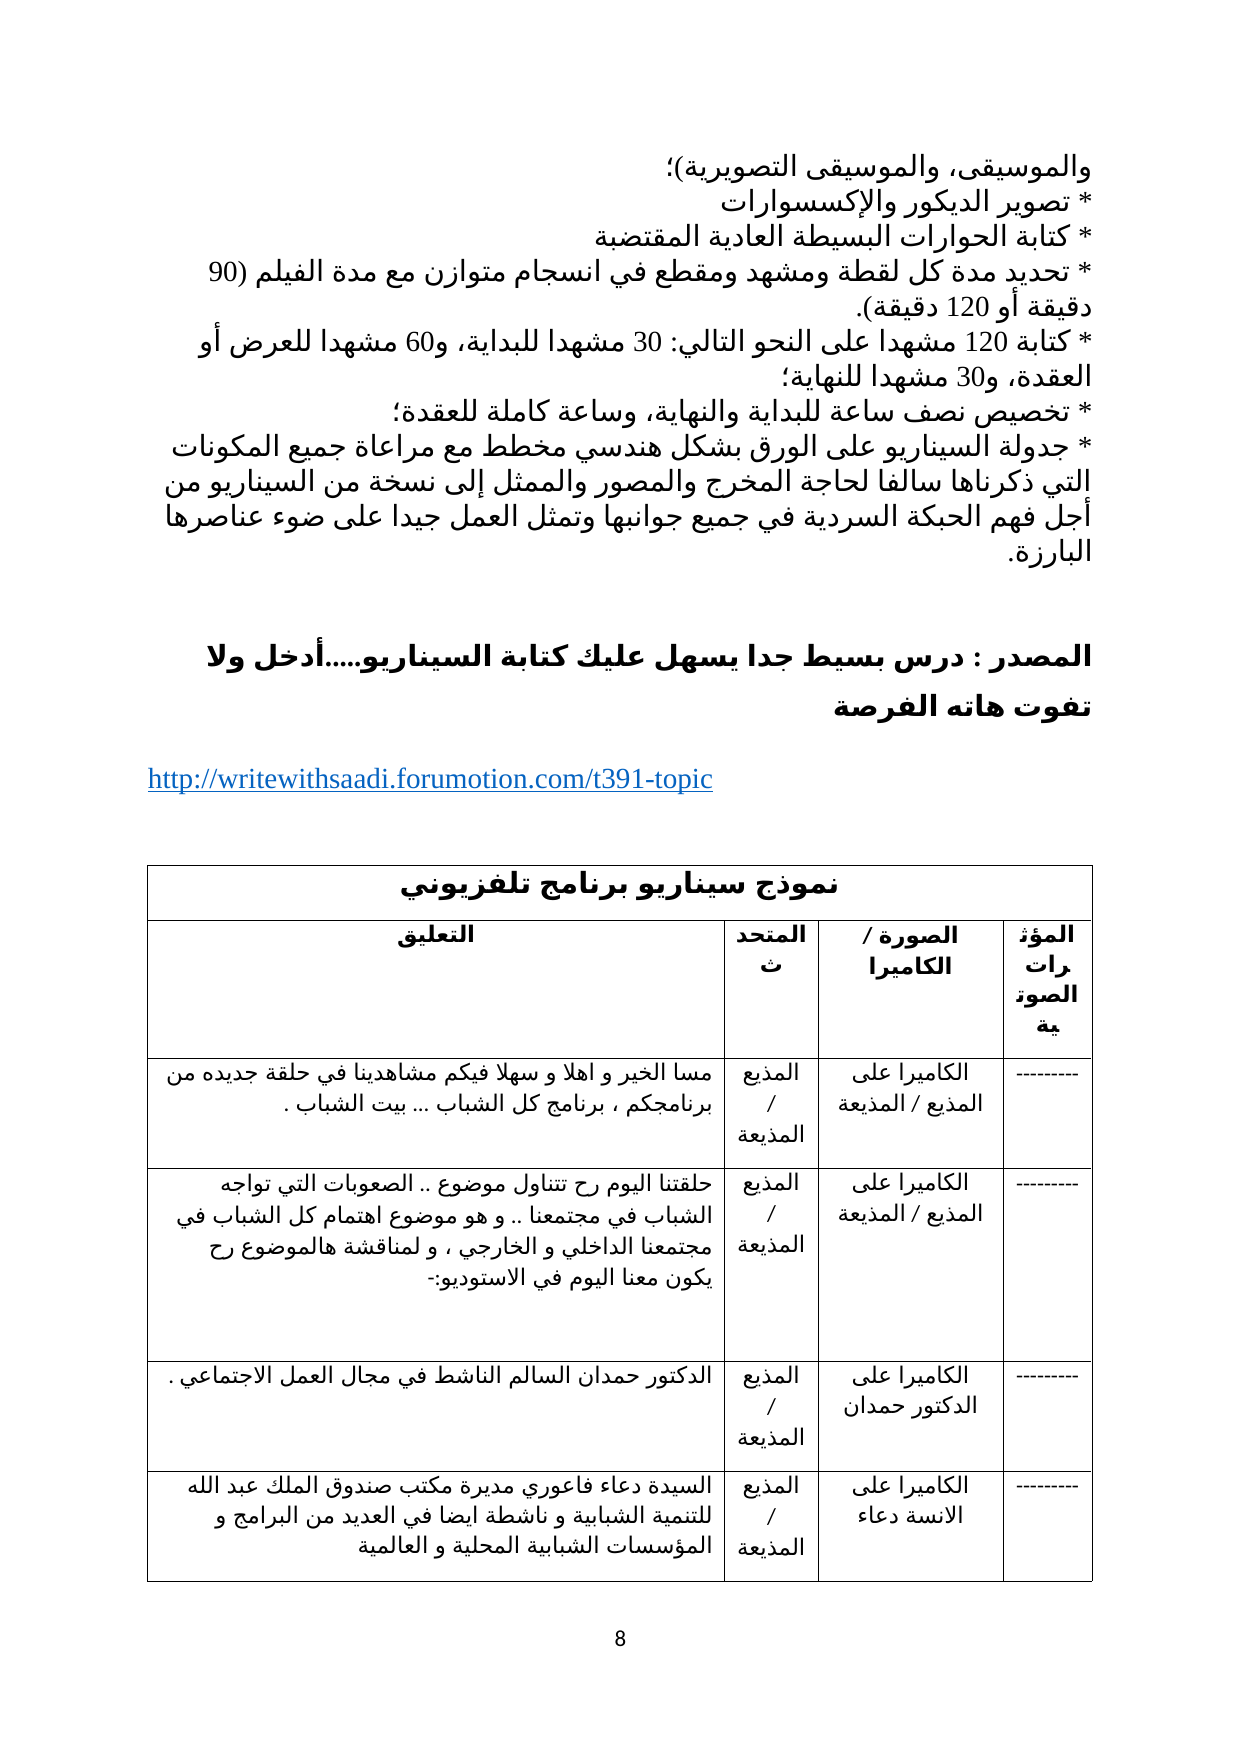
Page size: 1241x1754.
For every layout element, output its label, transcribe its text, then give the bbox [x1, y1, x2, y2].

table_cell المذيع / المذيعة [725, 1169, 818, 1361]
table_cell الكاميرا على المذيع / المذيعة [819, 1059, 1003, 1168]
table_cell --------- [1004, 1471, 1092, 1581]
table_cell المذيع / المذيعة [725, 1362, 818, 1471]
table_cell الكاميرا على الدكتور حمدان [819, 1362, 1003, 1471]
table_cell المذيع / المذيعة [725, 1472, 818, 1581]
table_cell الكاميرا على المذيع / المذيعة [819, 1169, 1003, 1361]
table_cell --------- [1004, 1168, 1092, 1361]
table_cell حلقتنا اليوم رح تتناول موضوع .. الصعوبات التي تواجه الشباب في مجتمعنا .. و هو موضوع اهتمام كل الشباب في مجتمعنا الداخلي و الخارجي ، و لمناقشة هالموضوع رح يكون معنا اليوم في الاستوديو:- [148, 1169, 724, 1361]
table_cell المتحدث [725, 921, 818, 1058]
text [148, 148, 1093, 568]
text http://writewithsaadi.forumotion.com/t391-topic [148, 760, 1093, 795]
text المصدر : درس بسيط جدا يسهل عليك كتابة السيناريو.....أدخل ولا تفوت هاته الفرصة [148, 639, 1093, 723]
table_cell --------- [1004, 1361, 1092, 1471]
table_cell السيدة دعاء فاعوري مديرة مكتب صندوق الملك عبد الله للتنمية الشبابية و ناشطة ايضا في العديد من البرامج و المؤسسات الشبابية المحلية و العالمية [148, 1472, 724, 1581]
table_cell المذيع / المذيعة [725, 1059, 818, 1168]
table_cell مسا الخير و اهلا و سهلا فيكم مشاهدينا في حلقة جديده من برنامجكم ، برنامج كل الشباب ... بيت الشباب . [148, 1059, 724, 1168]
table_cell المؤثرات الصوتية [1004, 920, 1092, 1058]
table_cell الكاميرا على الانسة دعاء [819, 1472, 1003, 1581]
table_cell --------- [1004, 1058, 1092, 1168]
table_cell الدكتور حمدان السالم الناشط في مجال العمل الاجتماعي . [148, 1362, 724, 1471]
table_header نموذج سيناريو برنامج تلفزيوني [148, 866, 1092, 920]
table_cell التعليق [148, 921, 724, 1058]
table_cell الصورة / الكاميرا [819, 921, 1003, 1058]
